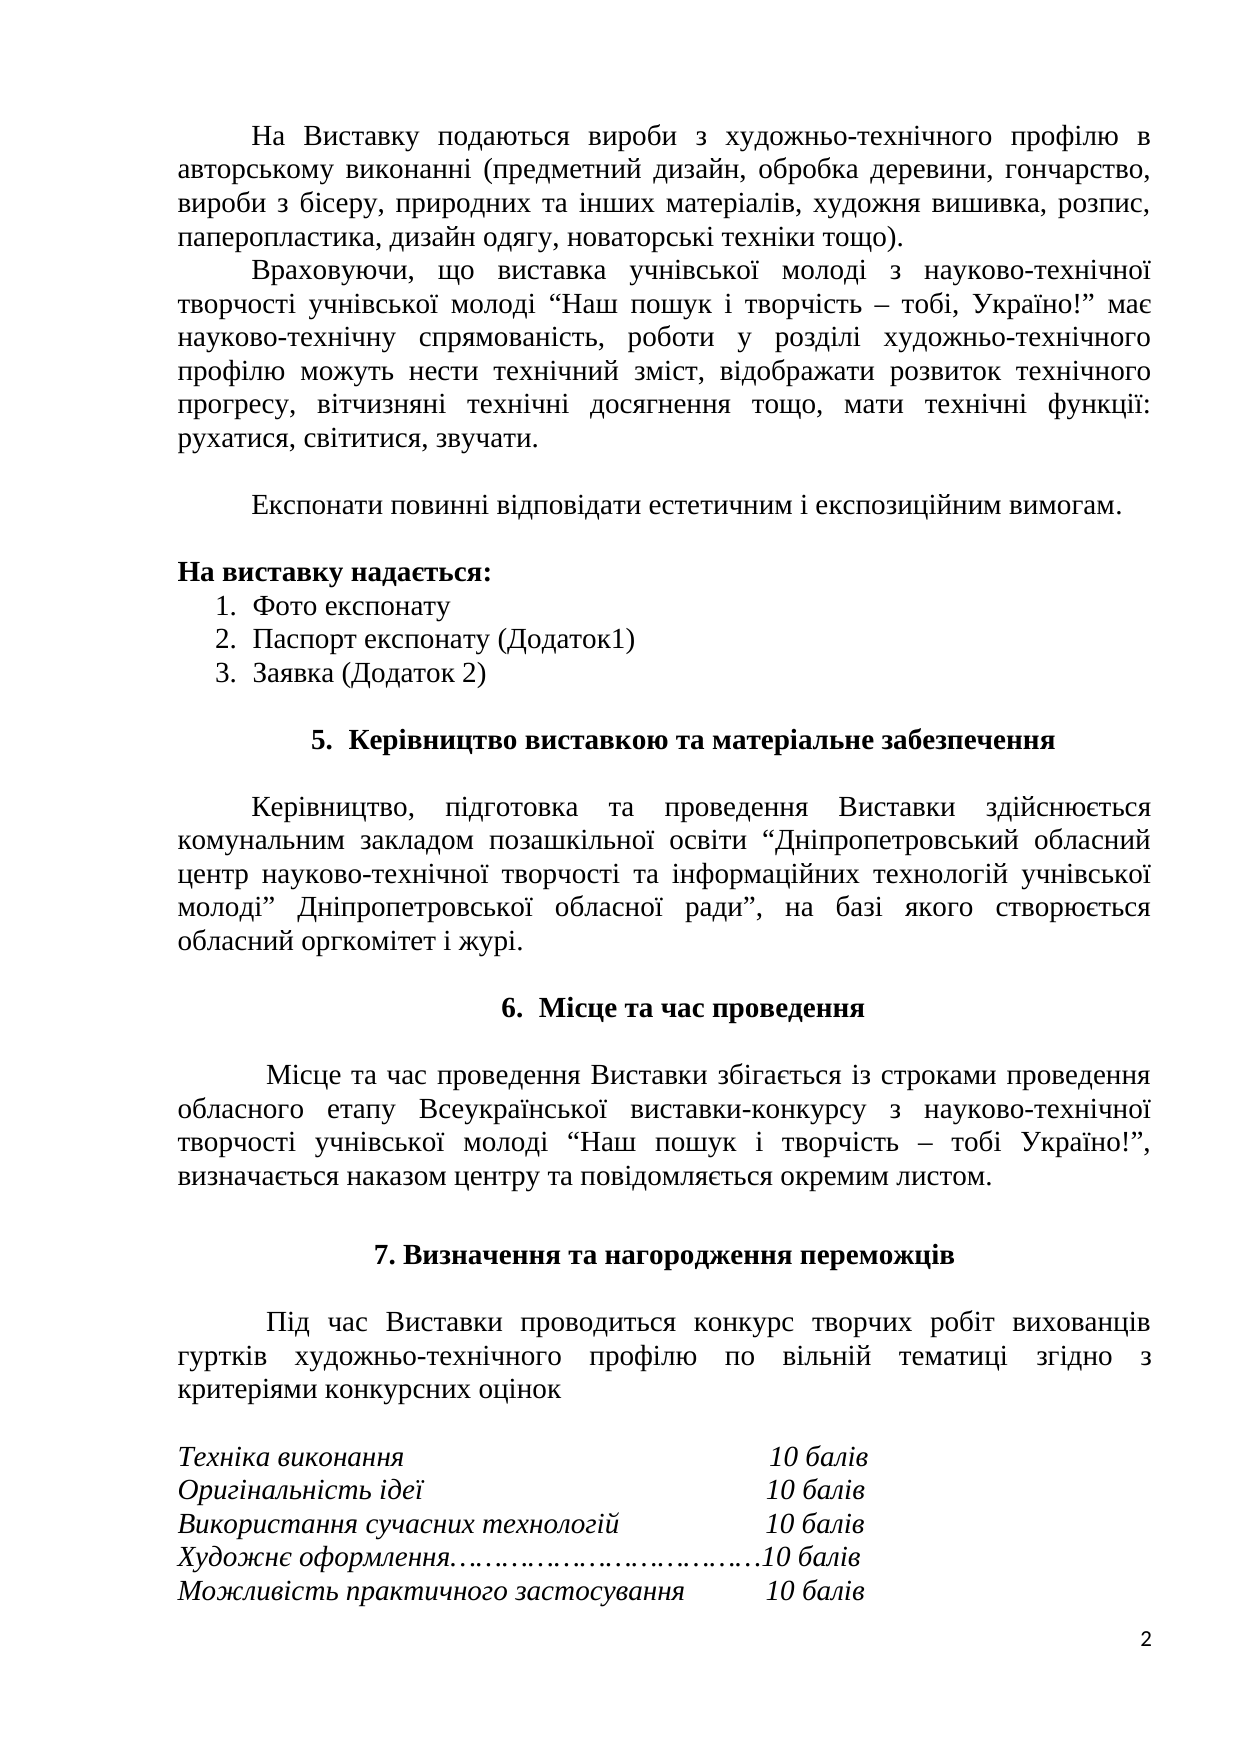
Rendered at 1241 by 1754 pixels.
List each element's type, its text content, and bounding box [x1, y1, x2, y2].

text Оригінальність ідеї 10 балів [177, 1472, 1152, 1506]
text На Виставку подаються вироби з художньо-технічного профілю в авторському виконанні (предметний дизайн, обробка деревини, гончарство, вироби з бісеру, природних та інших матеріалів, художня вишивка, розпис, паперопластика, дизайн одягу, новаторські техніки тощо). [177, 118, 1152, 252]
text Використання сучасних технологій 10 балів [177, 1506, 1152, 1539]
list Заявка (Додаток 2) [215, 655, 1152, 688]
text Експонати повинні відповідати естетичним і експозиційним вимогам. [177, 487, 1152, 521]
list Паспорт експонату (Додаток1) [215, 621, 1152, 655]
list Фото експонату [215, 588, 1152, 621]
text Під час Виставки проводиться конкурс творчих робіт вихованців гуртків художньо-технічного профілю по вільній тематиці згідно з критеріями конкурсних оцінок [177, 1304, 1152, 1405]
text Техніка виконання 10 балів [177, 1439, 1152, 1472]
text 7. Визначення та нагородження переможців [177, 1237, 1152, 1271]
text На виставку надається: [177, 554, 1152, 588]
list Керівництво, підготовка та проведення Виставки здійснюється комунальним закладом позашкільної освіти “Дніпропетровський обласний центр науково-технічної творчості та інформаційних технологій учнівської молоді” Дніпропетровської обласної ради”, на базі якого створюється обласний оргкомітет і журі. [177, 789, 1152, 957]
text Художнє оформлення………………………………10 балів [177, 1539, 1152, 1573]
text Можливість практичного застосування 10 балів [177, 1573, 1152, 1606]
text Місце та час проведення Виставки збігається із строками проведення обласного етапу Всеукраїнської виставки-конкурсу з науково-технічної творчості учнівської молоді “Наш пошук і творчість – тобі Україно!”, визначається наказом центру та повідомляється окремим листом. [177, 1057, 1152, 1191]
list Керівництво виставкою та матеріальне забезпечення [215, 722, 1152, 755]
text Враховуючи, що виставка учнівської молоді з науково-технічної творчості учнівської молоді “Наш пошук і творчість – тобі, Україно!” має науково-технічну спрямованість, роботи у розділі художньо-технічного профілю можуть нести технічний зміст, відображати розвиток технічного прогресу, вітчизняні технічні досягнення тощо, мати технічні функції: рухатися, світитися, звучати. [177, 252, 1152, 453]
list Місце та час проведення [215, 990, 1152, 1024]
